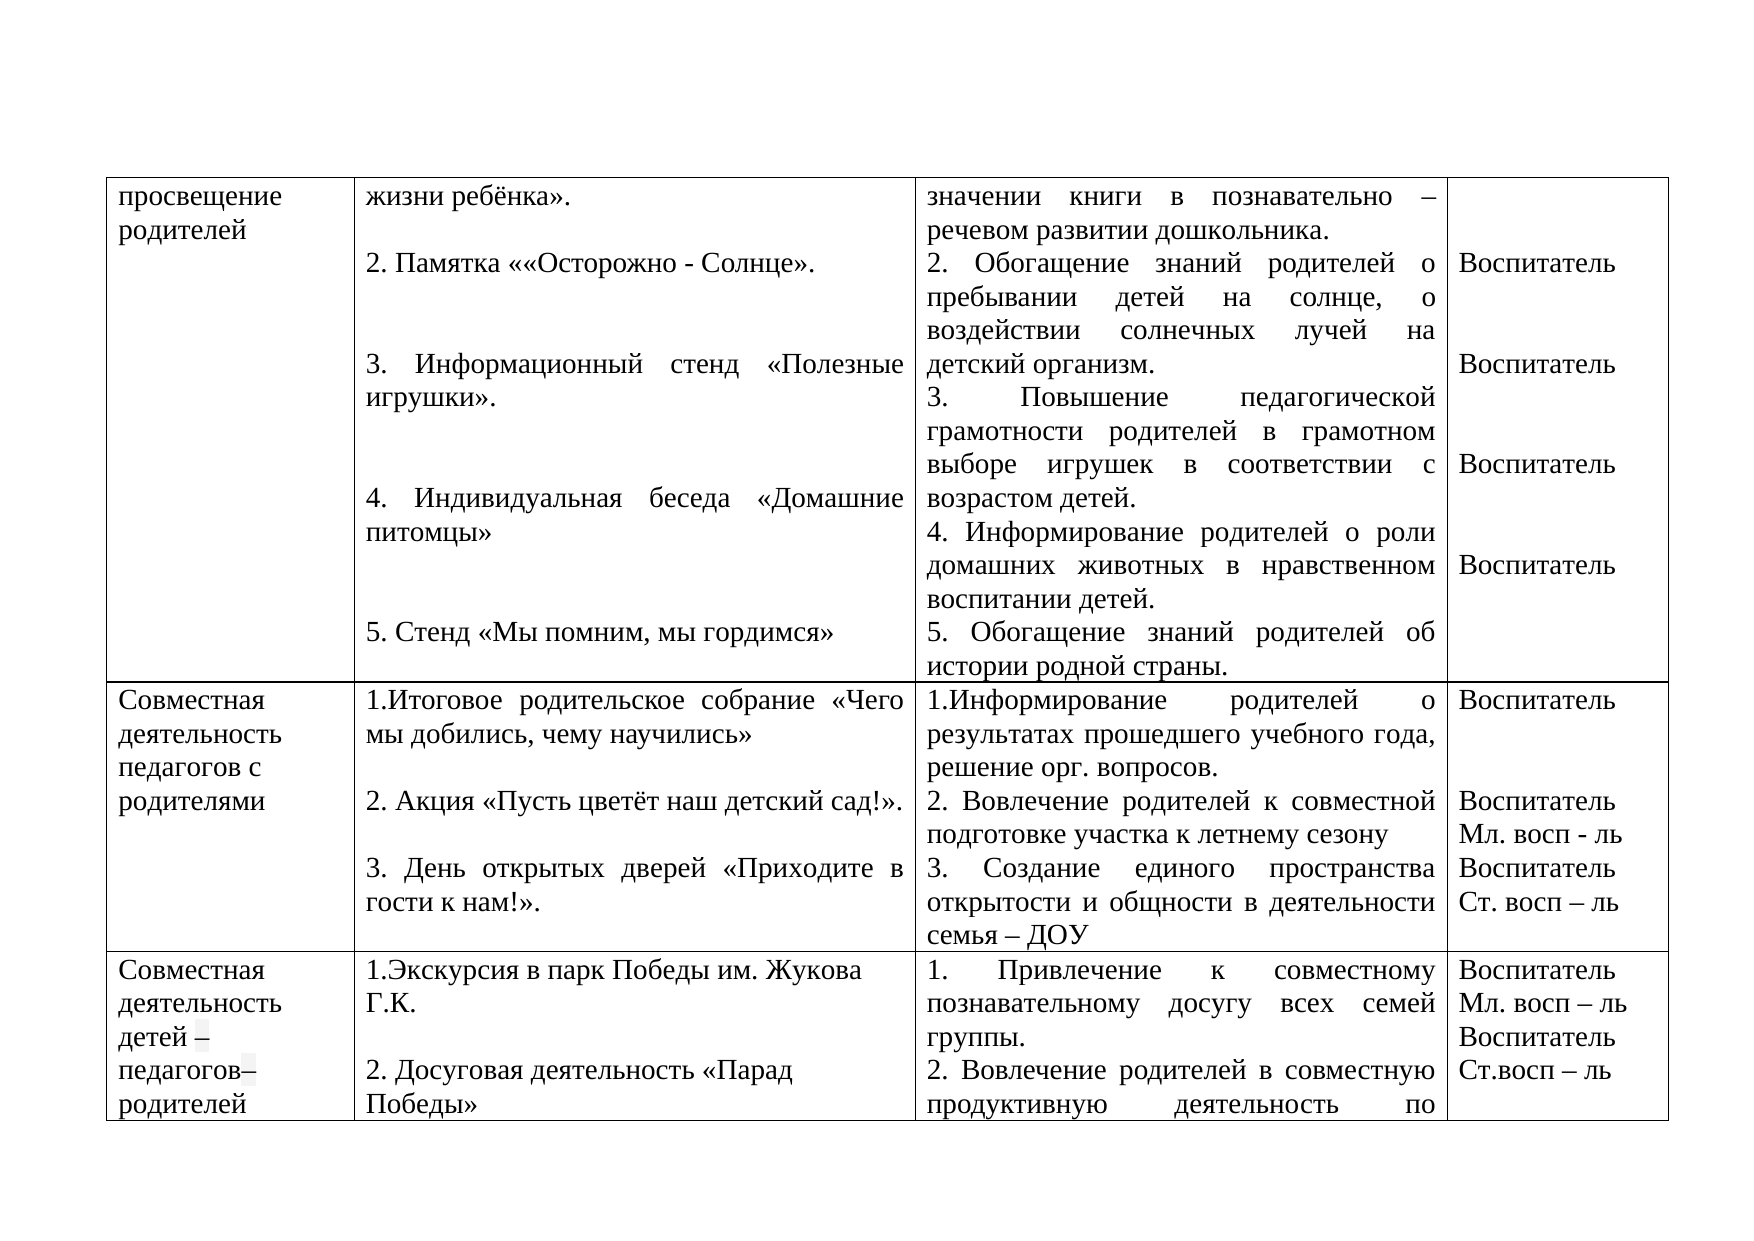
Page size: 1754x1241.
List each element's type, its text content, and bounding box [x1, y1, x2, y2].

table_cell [107, 178, 354, 681]
table_cell Совместная деятельность педагогов с родителями [107, 683, 354, 951]
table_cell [355, 952, 915, 1119]
table_cell Воспитатель Воспитатель Мл. восп - ль Воспитатель Ст. восп – ль [1448, 683, 1668, 951]
table_cell 1.Итоговое родительское собрание «Чего мы добились, чему научились» 2. Акция «Пусть цветёт наш детский сад!». 3. День открытых дверей «Приходите в гости к нам!». [355, 683, 915, 951]
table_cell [916, 952, 1447, 1119]
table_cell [107, 952, 354, 1119]
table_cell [1448, 952, 1668, 1119]
table_cell 1.Информирование родителей о результатах прошедшего учебного года, решение орг. вопросов. 2. Вовлечение родителей к совместной подготовке участка к летнему сезону 3. Создание единого пространства открытости и общности в деятельности семья – ДОУ [916, 683, 1447, 951]
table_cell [355, 178, 915, 681]
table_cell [1448, 178, 1668, 681]
